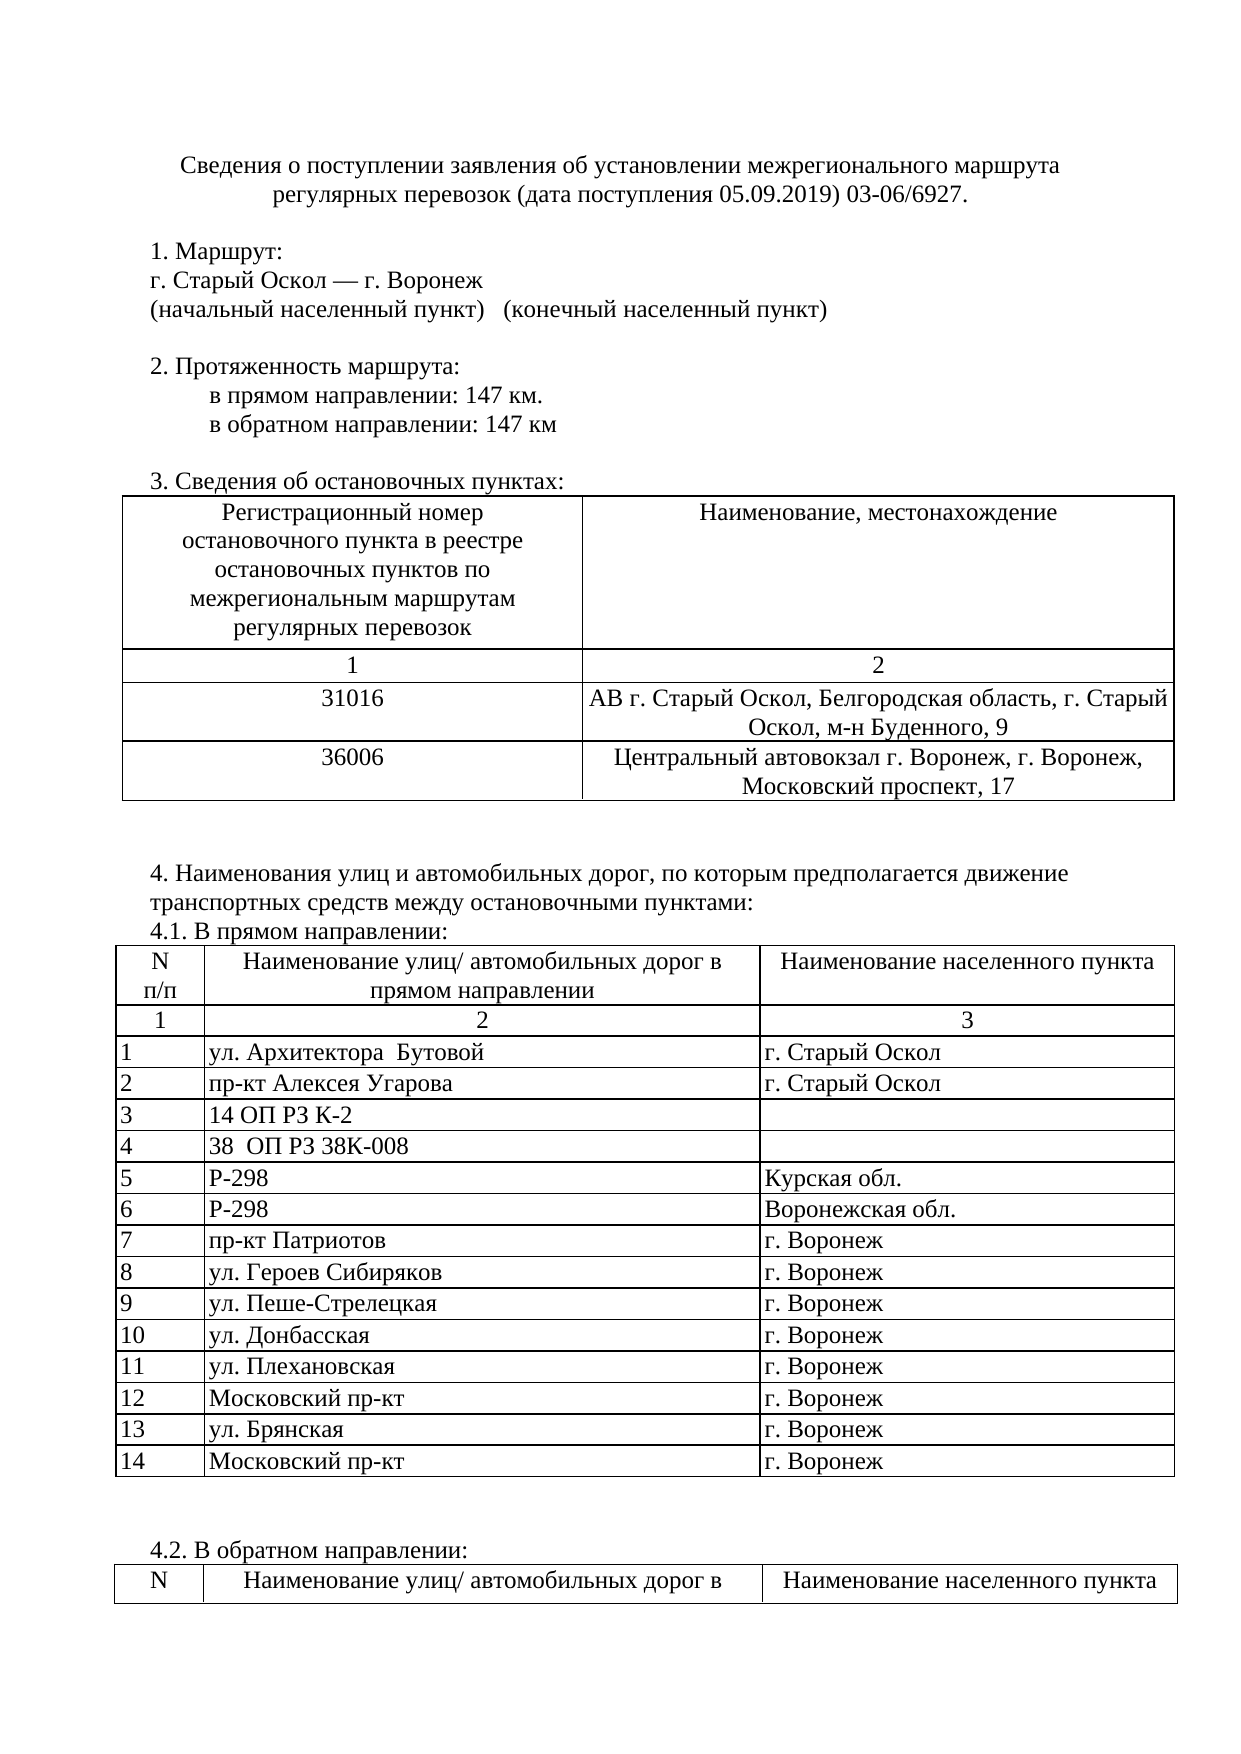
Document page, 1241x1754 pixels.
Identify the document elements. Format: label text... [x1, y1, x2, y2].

table_cell пр-кт Алексея Угарова [205, 1068, 759, 1098]
table_header Наименование, местонахождение [583, 497, 1173, 648]
table_cell Р-298 [205, 1163, 759, 1193]
table_cell г. Воронеж [761, 1352, 1174, 1381]
text (начальный населенный пункт) (конечный населенный пункт) [150, 294, 1090, 322]
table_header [763, 1565, 1177, 1602]
table_cell 12 [117, 1383, 204, 1413]
table_cell [761, 1131, 1174, 1161]
text г. Старый Оскол — г. Воронеж [150, 265, 1090, 294]
table_cell г. Воронеж [761, 1383, 1174, 1413]
text 2. Протяженность маршрута: [150, 351, 1090, 380]
table_cell Курская обл. [761, 1163, 1174, 1193]
table_cell ул. Плехановская [205, 1352, 759, 1381]
table_cell Воронежская обл. [761, 1194, 1174, 1224]
table_cell г. Воронеж [761, 1257, 1174, 1287]
text 3. Сведения об остановочных пунктах: [150, 466, 1090, 495]
table_cell 9 [117, 1289, 204, 1318]
table_cell ул. Донбасская [205, 1320, 759, 1350]
table_cell ул. Брянская [205, 1415, 759, 1444]
table_cell 3 [117, 1100, 204, 1130]
table_cell 2 [205, 1006, 759, 1035]
table_cell 10 [117, 1320, 204, 1350]
table_cell г. Старый Оскол [761, 1068, 1174, 1098]
table_cell 3 [761, 1006, 1174, 1035]
table_cell 8 [117, 1257, 204, 1287]
table_cell 14 ОП РЗ К-2 [205, 1100, 759, 1130]
table_cell Центральный автовокзал г. Воронеж, г. Воронеж, Московский проспект, 17 [583, 742, 1173, 799]
table_cell Московский пр-кт [205, 1383, 759, 1413]
table_cell 5 [117, 1163, 204, 1193]
table_cell пр-кт Патриотов [205, 1226, 759, 1256]
table_cell 14 [117, 1446, 204, 1476]
table_cell 1 [117, 1037, 204, 1067]
table_header Регистрационный номер остановочного пункта в реестре остановочных пунктов по межрегиональным маршрутам регулярных перевозок [123, 497, 582, 648]
table_cell 31016 [123, 683, 582, 740]
text 4. Наименования улиц и автомобильных дорог, по которым предполагается движение транспортных средств между остановочными пунктами: [150, 858, 1090, 916]
table_cell 1 [117, 1006, 204, 1035]
table_cell Р-298 [205, 1194, 759, 1224]
table_cell 2 [583, 650, 1173, 681]
text в обратном направлении: 147 км [150, 409, 1090, 437]
table_cell 7 [117, 1226, 204, 1256]
table_cell 36006 [123, 742, 582, 799]
table_header Наименование населенного пункта [761, 946, 1174, 1004]
table_cell 6 [117, 1194, 204, 1224]
table_cell 38 ОП РЗ 38К-008 [205, 1131, 759, 1161]
table_cell 11 [117, 1352, 204, 1381]
table_cell Московский пр-кт [205, 1446, 759, 1476]
table_header N п/п [117, 946, 204, 1004]
text 4.1. В прямом направлении: [150, 916, 1090, 945]
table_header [204, 1565, 762, 1602]
table_cell г. Воронеж [761, 1226, 1174, 1256]
table_cell г. Воронеж [761, 1446, 1174, 1476]
table_cell г. Воронеж [761, 1320, 1174, 1350]
table_cell ул. Героев Сибиряков [205, 1257, 759, 1287]
table_header Наименование улиц/ автомобильных дорог в прямом направлении [205, 946, 759, 1004]
table_cell [761, 1100, 1174, 1130]
table_cell г. Воронеж [761, 1289, 1174, 1318]
table_header N п/п [115, 1565, 203, 1602]
table_cell ул. Пеше-Стрелецкая [205, 1289, 759, 1318]
table_cell АВ г. Старый Оскол, Белгородская область, г. Старый Оскол, м-н Буденного, 9 [583, 683, 1173, 740]
text Сведения о поступлении заявления об установлении межрегионального маршрута регулярных перевозок (дата поступления 05.09.2019) 03-06/6927. [150, 150, 1090, 207]
text 1. Маршрут: [150, 236, 1090, 265]
table_cell г. Старый Оскол [761, 1037, 1174, 1067]
table_cell 4 [117, 1131, 204, 1161]
table_cell ул. Архитектора Бутовой [205, 1037, 759, 1067]
text 4.2. В обратном направлении: [150, 1535, 1090, 1563]
text в прямом направлении: 147 км. [150, 380, 1090, 409]
table_cell 1 [123, 650, 582, 681]
table_cell 13 [117, 1415, 204, 1444]
table_cell г. Воронеж [761, 1415, 1174, 1444]
table_cell 2 [117, 1068, 204, 1098]
